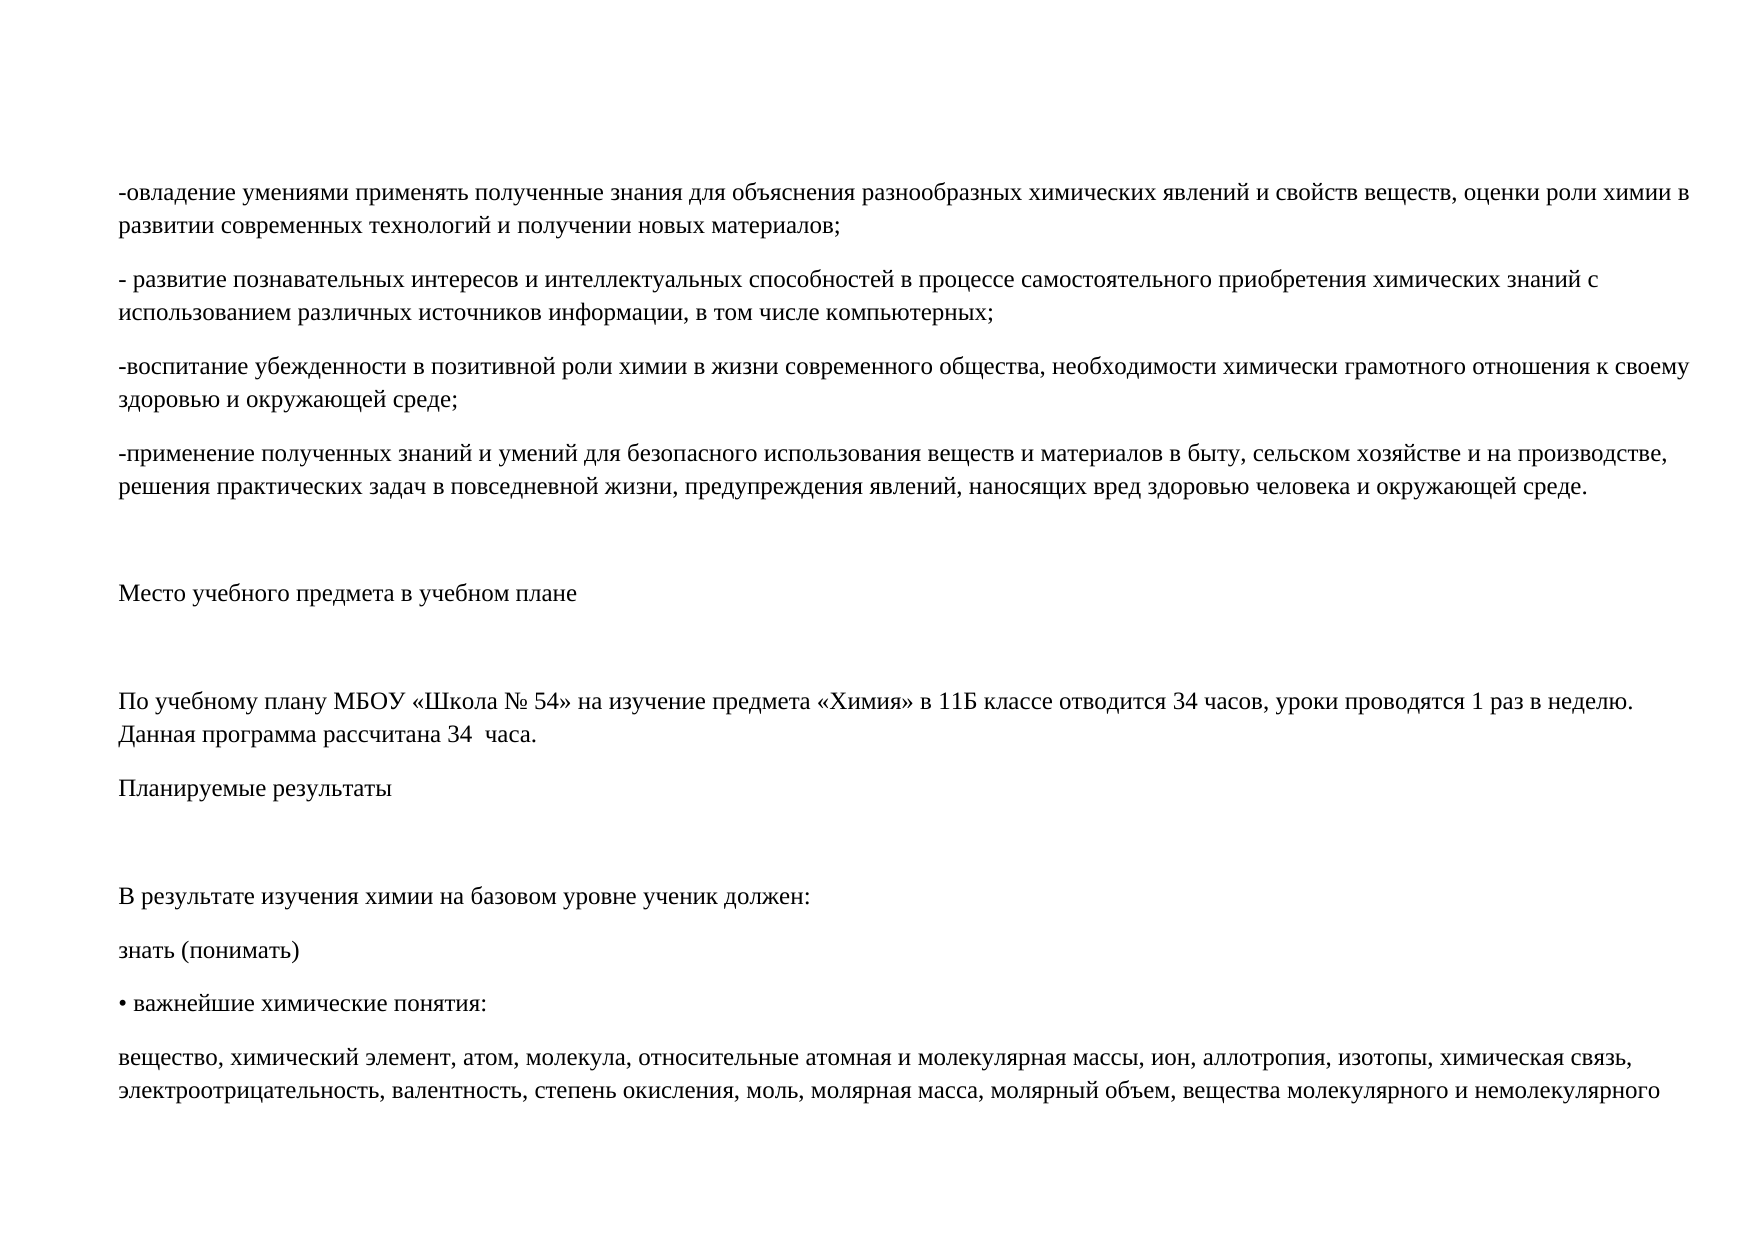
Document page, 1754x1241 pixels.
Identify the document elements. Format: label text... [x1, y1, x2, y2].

text - развитие познавательных интересов и интеллектуальных способностей в процессе самостоятельного приобретения химических знаний с использованием различных источников информации, в том числе компьютерных; [118, 264, 1709, 326]
text -применение полученных знаний и умений для безопасного использования веществ и материалов в быту, сельском хозяйстве и на производстве, решения практических задач в повседневной жизни, предупреждения явлений, наносящих вред здоровью человека и окружающей среде. [118, 438, 1709, 499]
text • важнейшие химические понятия: [118, 988, 1709, 1017]
text Планируемые результаты [118, 773, 1709, 802]
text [118, 1042, 1709, 1104]
text -воспитание убежденности в позитивной роли химии в жизни современного общества, необходимости химически грамотного отношения к своему здоровью и окружающей среде; [118, 351, 1709, 413]
text Место учебного предмета в учебном плане [118, 578, 1709, 607]
text По учебному плану МБОУ «Школа № 54» на изучение предмета «Химия» в 11Б классе отводится 34 часов, уроки проводятся 1 раз в неделю. Данная программа рассчитана 34 часа. [118, 686, 1709, 748]
text В результате изучения химии на базовом уровне ученик должен: [118, 881, 1709, 909]
text знать (понимать) [118, 935, 1709, 963]
text -овладение умениями применять полученные знания для объяснения разнообразных химических явлений и свойств веществ, оценки роли химии в развитии современных технологий и получении новых материалов; [118, 177, 1709, 239]
